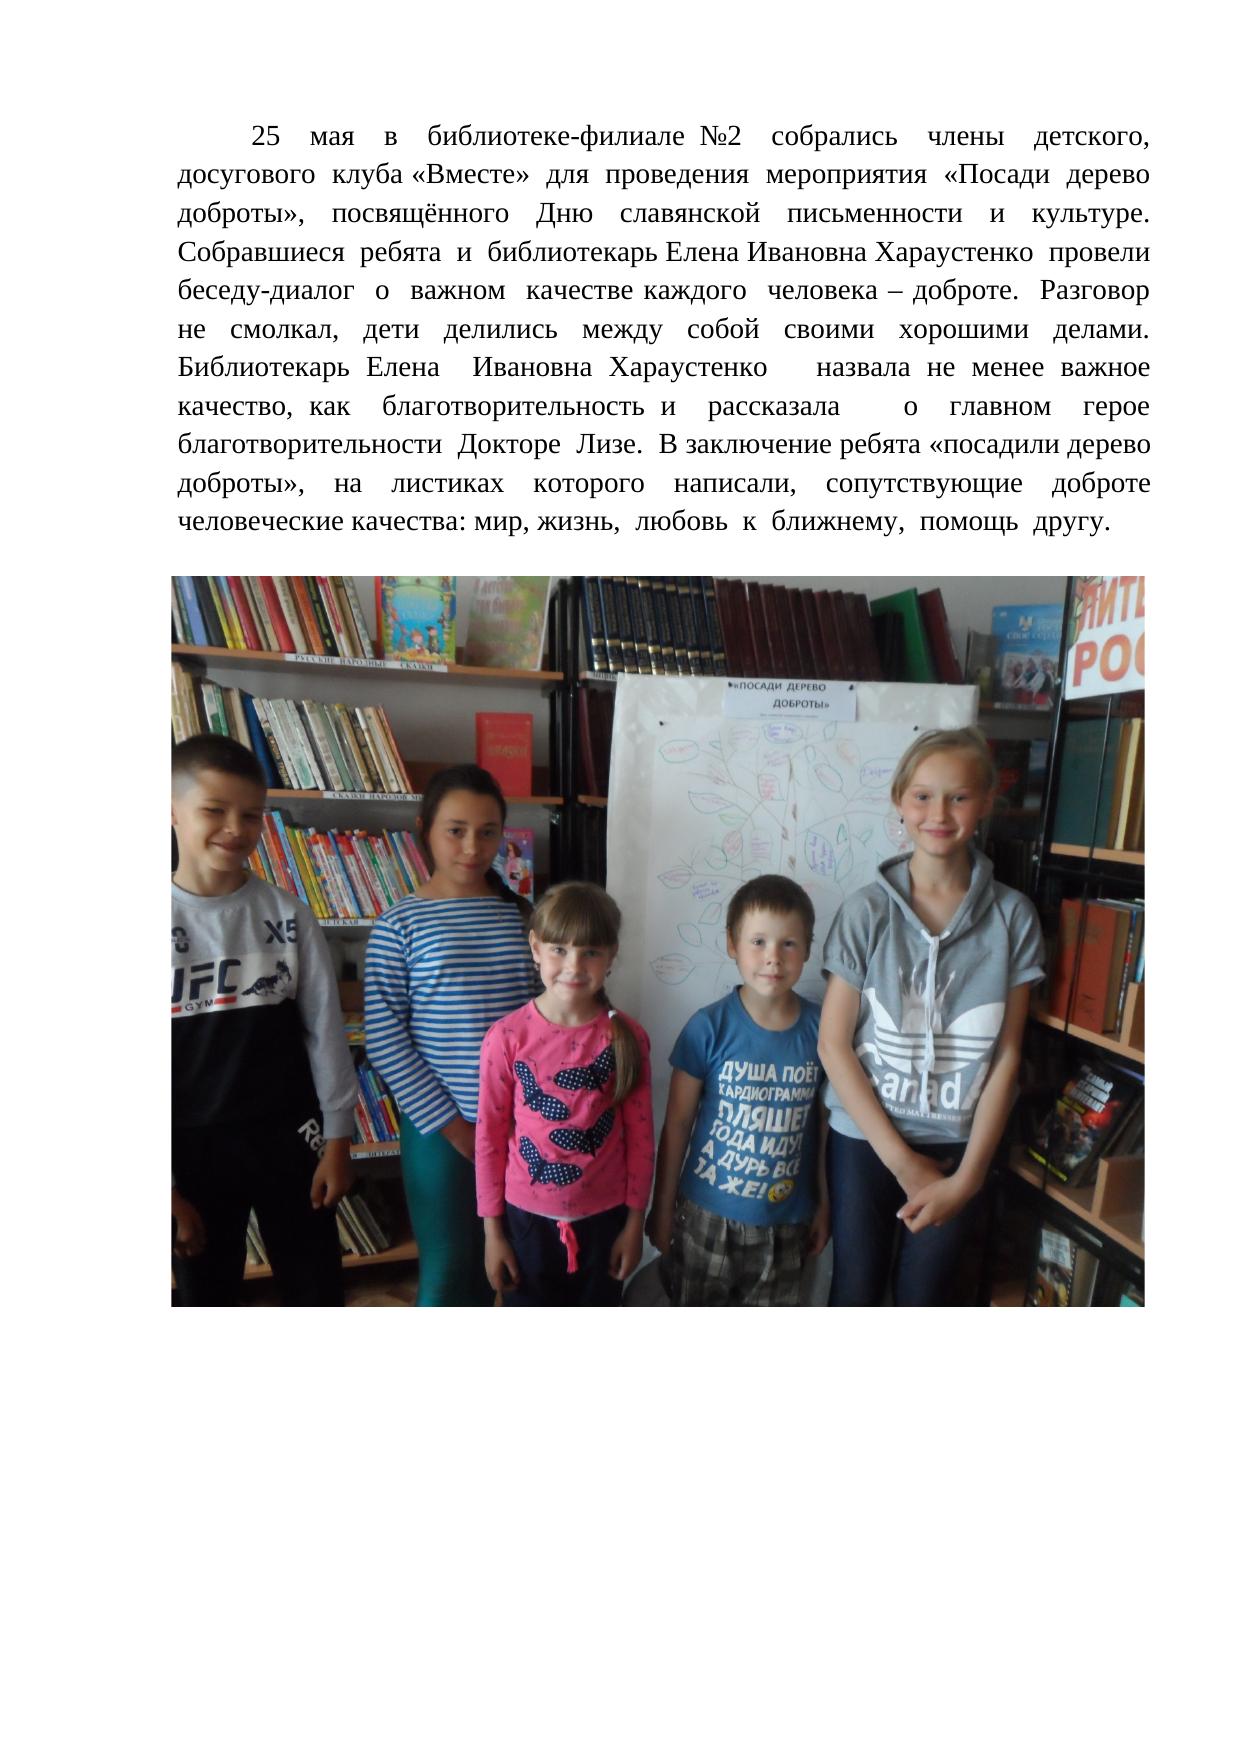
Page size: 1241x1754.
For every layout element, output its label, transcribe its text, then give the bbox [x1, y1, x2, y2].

picture [171, 576, 1145, 1307]
text 25 мая в библиотеке-филиале №2 собрались члены детского, досугового клуба «Вместе» для проведения мероприятия «Посади дерево доброты», посвящённого Дню славянской письменности и культуре. Собравшиеся ребята и библиотекарь Елена Ивановна Хараустенко провели беседу-диалог о важном качестве каждого человека – доброте. Разговор не смолкал, дети делились между собой своими хорошими делами. Библиотекарь Елена Ивановна Хараустенко назвала не менее важное качество, как благотворительность и рассказала о главном герое благотворительности Докторе Лизе. В заключение ребята «посадили дерево доброты», на листиках которого написали, сопутствующие доброте человеческие качества: мир, жизнь, любовь к ближнему, помощь другу. [177, 118, 1152, 537]
